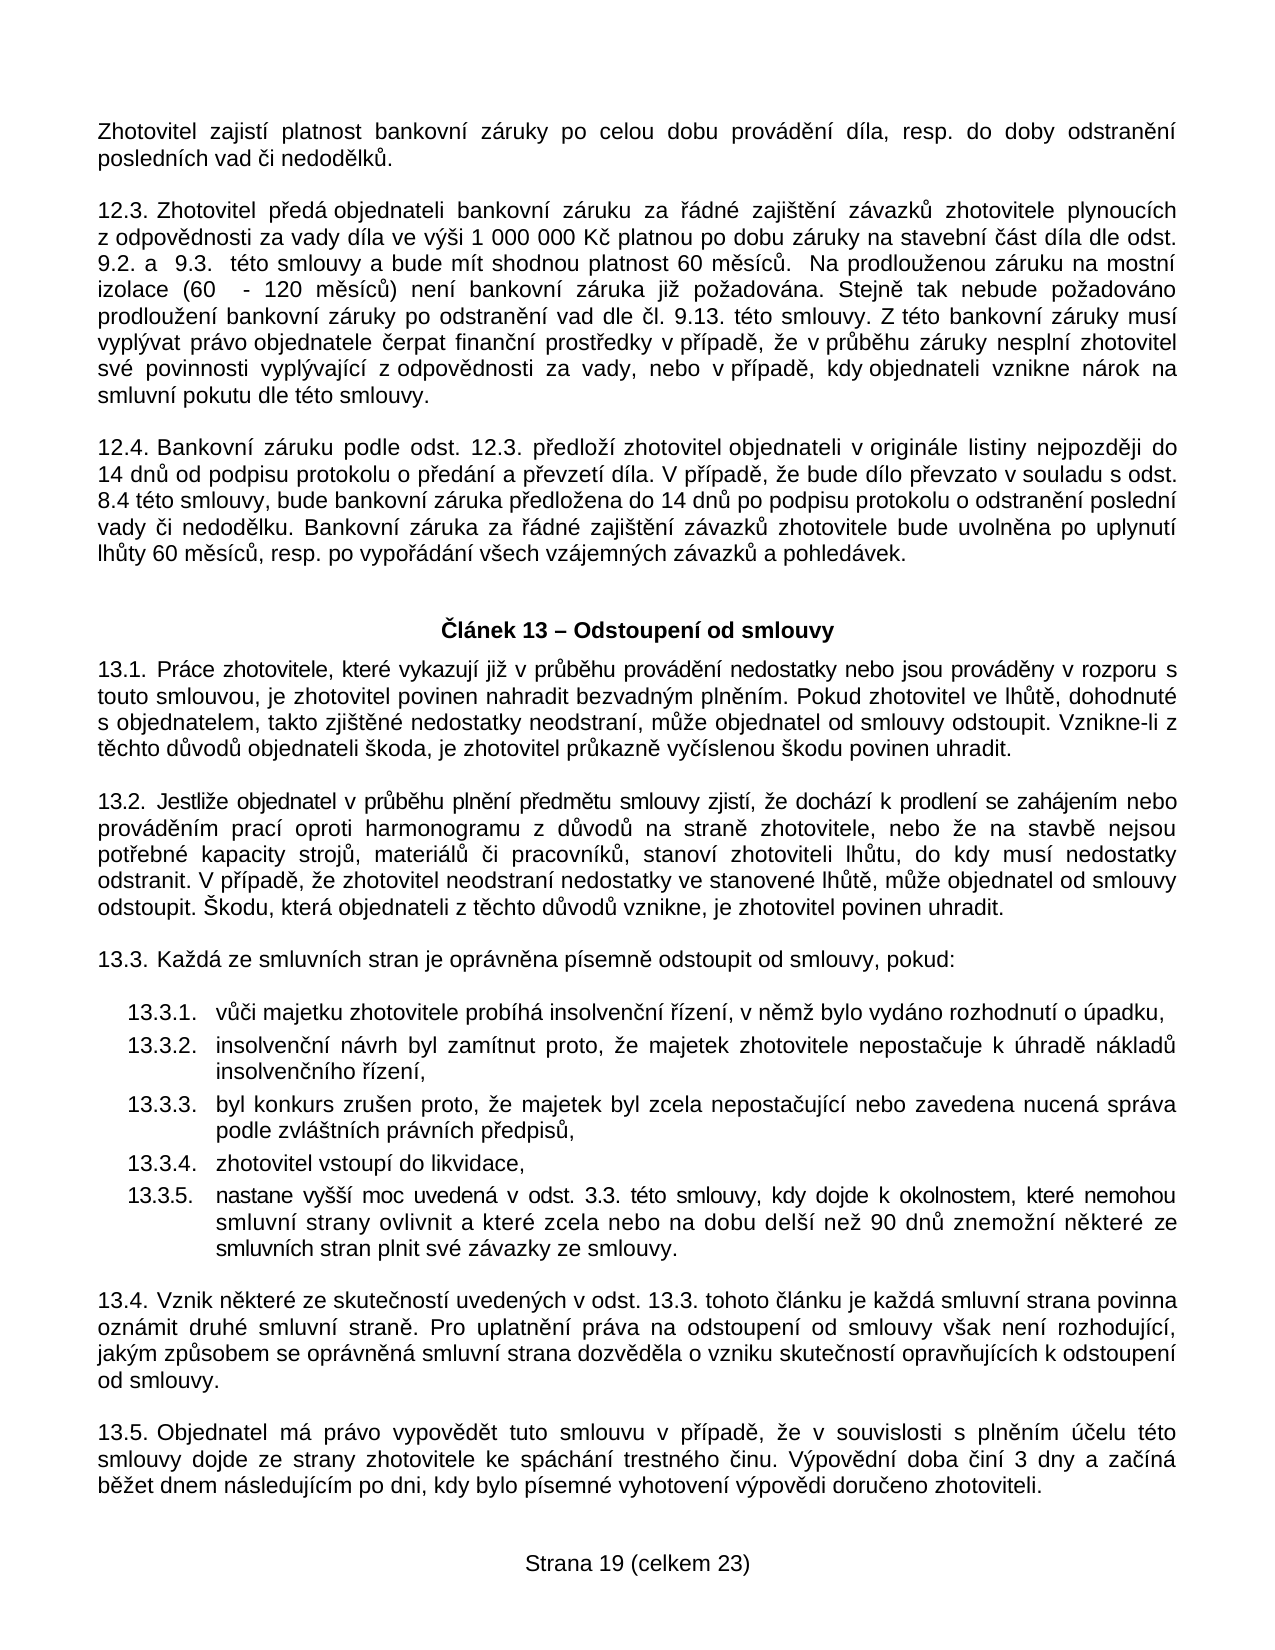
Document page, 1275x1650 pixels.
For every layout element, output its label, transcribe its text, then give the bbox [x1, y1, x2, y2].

list nastane vyšší moc uvedená v odst. 3.3. této smlouvy, kdy dojde k okolnostem, které nemohou smluvní strany ovlivnit a které zcela nebo na dobu delší než 90 dnů znemožní některé ze smluvních stran plnit své závazky ze smlouvy. [127, 1182, 1177, 1261]
list Zhotovitel předá objednateli bankovní záruku za řádné zajištění závazků zhotovitele plynoucích z odpovědnosti za vady díla ve výši 1 000 000 Kč platnou po dobu záruky na stavební část díla dle odst. 9.2. a 9.3. této smlouvy a bude mít shodnou platnost 60 měsíců. Na prodlouženou záruku na mostní izolace (60 - 120 měsíců) není bankovní záruka již požadována. Stejně tak nebude požadováno prodloužení bankovní záruky po odstranění vad dle čl. 9.13. této smlouvy. Z této bankovní záruky musí vyplývat právo objednatele čerpat finanční prostředky v případě, že v průběhu záruky nesplní zhotovitel své povinnosti vyplývající z odpovědnosti za vady, nebo v případě, kdy objednateli vznikne nárok na smluvní pokutu dle této smlouvy. [97, 197, 1177, 408]
list Vznik některé ze skutečností uvedených v odst. 13.3. tohoto článku je každá smluvní strana povinna oznámit druhé smluvní straně. Pro uplatnění práva na odstoupení od smlouvy však není rozhodující, jakým způsobem se oprávněná smluvní strana dozvěděla o vzniku skutečností opravňujících k odstoupení od smlouvy. [97, 1287, 1177, 1393]
list byl konkurs zrušen proto, že majetek byl zcela nepostačující nebo zavedena nucená správa podle zvláštních právních předpisů, [127, 1091, 1177, 1143]
text Článek 13 – Odstoupení od smlouvy [97, 617, 1177, 644]
list Bankovní záruku podle odst. 12.3. předloží zhotovitel objednateli v originále listiny nejpozději do 14 dnů od podpisu protokolu o předání a převzetí díla. V případě, že bude dílo převzato v souladu s odst. 8.4 této smlouvy, bude bankovní záruka předložena do 14 dnů po podpisu protokolu o odstranění poslední vady či nedodělku. Bankovní záruka za řádné zajištění závazků zhotovitele bude uvolněna po uplynutí lhůty 60 měsíců, resp. po vypořádání všech vzájemných závazků a pohledávek. [97, 434, 1177, 566]
list vůči majetku zhotovitele probíhá insolvenční řízení, v němž bylo vydáno rozhodnutí o úpadku, [127, 999, 1177, 1025]
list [97, 118, 1177, 171]
list zhotovitel vstoupí do likvidace, [127, 1149, 1177, 1176]
list Každá ze smluvních stran je oprávněna písemně odstoupit od smlouvy, pokud: [97, 946, 1177, 973]
list Objednatel má právo vypovědět tuto smlouvu v případě, že v souvislosti s plněním účelu této smlouvy dojde ze strany zhotovitele ke spáchání trestného činu. Výpovědní doba činí 3 dny a začíná běžet dnem následujícím po dni, kdy bylo písemné vyhotovení výpovědi doručeno zhotoviteli. [97, 1419, 1177, 1498]
list Jestliže objednatel v průběhu plnění předmětu smlouvy zjistí, že dochází k prodlení se zahájením nebo prováděním prací oproti harmonogramu z důvodů na straně zhotovitele, nebo že na stavbě nejsou potřebné kapacity strojů, materiálů či pracovníků, stanoví zhotoviteli lhůtu, do kdy musí nedostatky odstranit. V případě, že zhotovitel neodstraní nedostatky ve stanovené lhůtě, může objednatel od smlouvy odstoupit. Škodu, která objednateli z těchto důvodů vznikne, je zhotovitel povinen uhradit. [97, 788, 1177, 920]
list Práce zhotovitele, které vykazují již v průběhu provádění nedostatky nebo jsou prováděny v rozporu s touto smlouvou, je zhotovitel povinen nahradit bezvadným plněním. Pokud zhotovitel ve lhůtě, dohodnuté s objednatelem, takto zjištěné nedostatky neodstraní, může objednatel od smlouvy odstoupit. Vznikne-li z těchto důvodů objednateli škoda, je zhotovitel průkazně vyčíslenou škodu povinen uhradit. [97, 656, 1177, 762]
list insolvenční návrh byl zamítnut proto, že majetek zhotovitele nepostačuje k úhradě nákladů insolvenčního řízení, [127, 1032, 1177, 1084]
